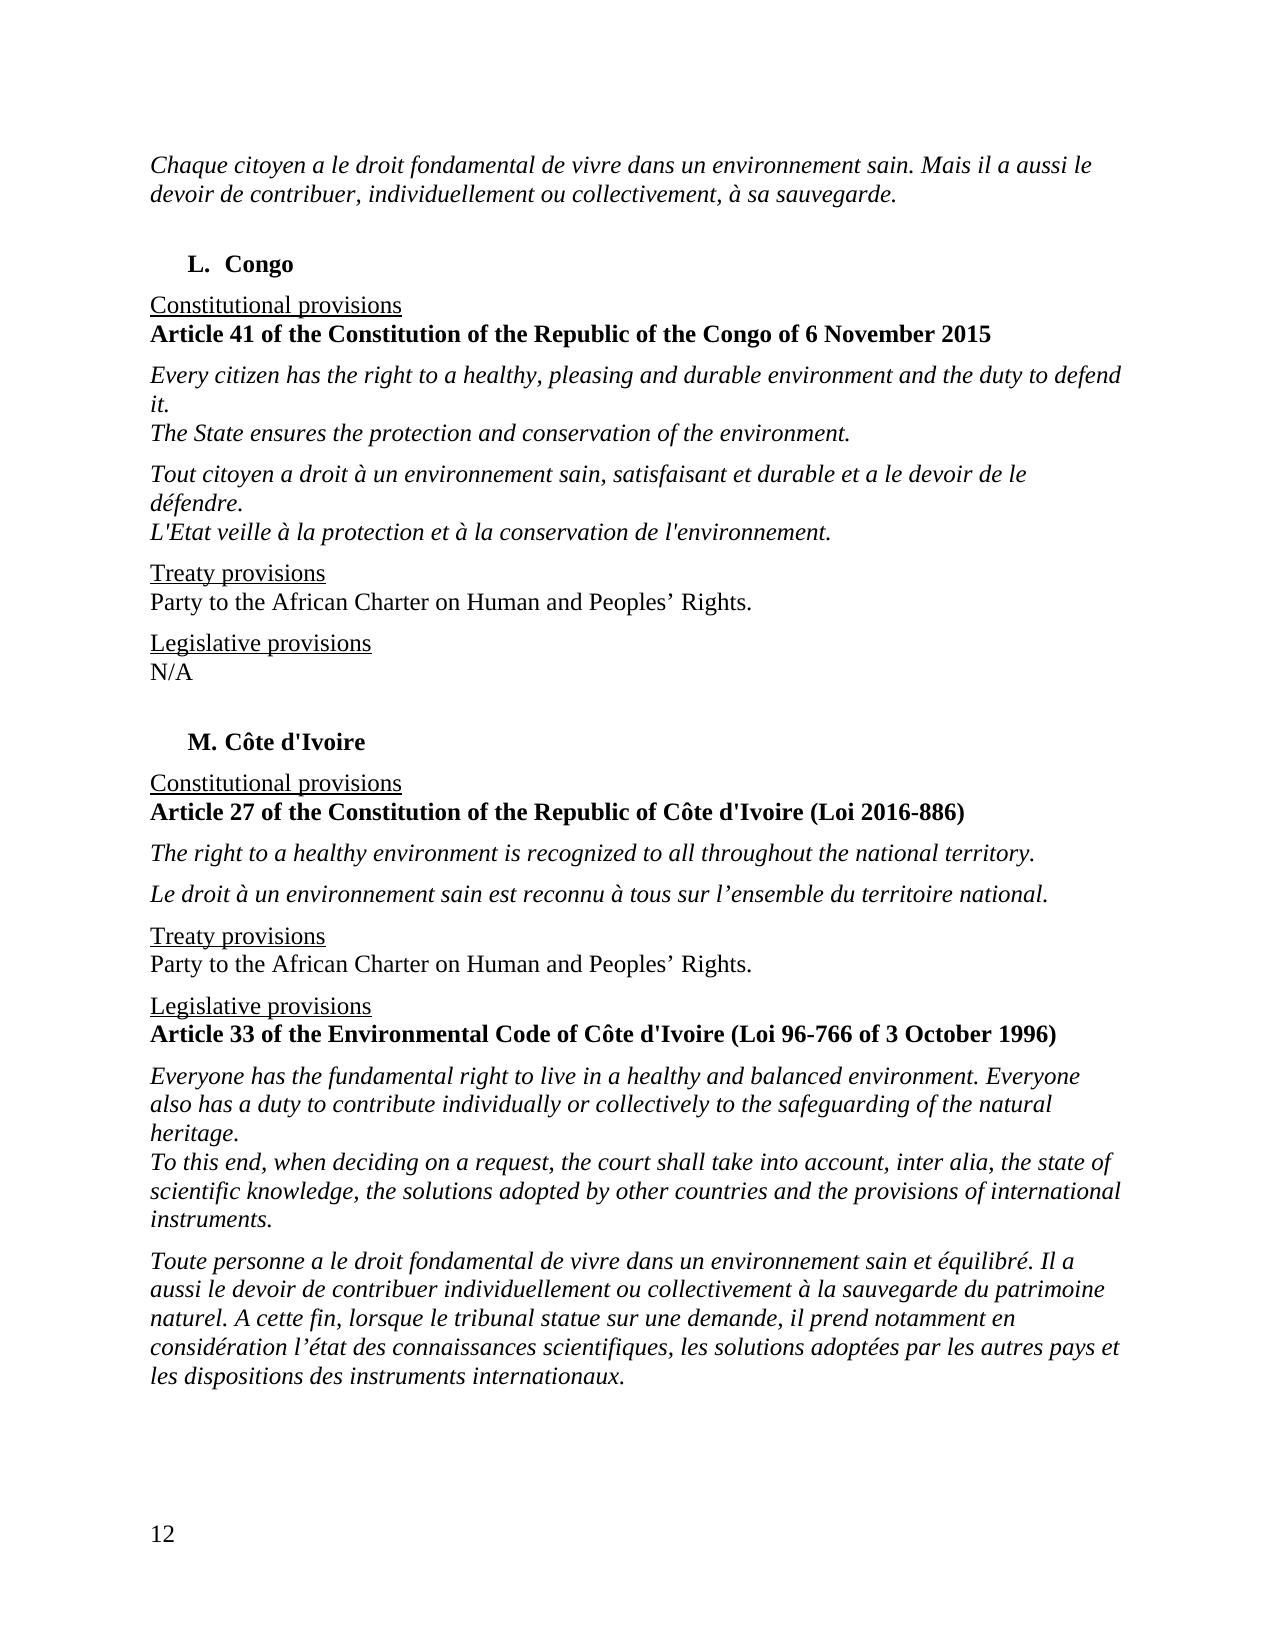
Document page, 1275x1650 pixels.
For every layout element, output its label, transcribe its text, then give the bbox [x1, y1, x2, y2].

subtitle Congo [187, 249, 1125, 278]
text Party to the African Charter on Human and Peoples’ Rights. [150, 949, 1125, 978]
text Party to the African Charter on Human and Peoples’ Rights. [150, 587, 1125, 615]
text Article 33 of the Environmental Code of Côte d'Ivoire (Loi 96-766 of 3 October 1996) [150, 1019, 1125, 1048]
text Toute personne a le droit fondamental de vivre dans un environnement sain et équilibré. Il a aussi le devoir de contribuer individuellement ou collectivement à la sauvegarde du patrimoine naturel. A cette fin, lorsque le tribunal statue sur une demande, il prend notamment en considération l’état des connaissances scientifiques, les solutions adoptées par les autres pays et les dispositions des instruments internationaux. [150, 1246, 1125, 1389]
text Treaty provisions [150, 558, 1125, 587]
text Chaque citoyen a le droit fondamental de vivre dans un environnement sain. Mais il a aussi le devoir de contribuer, individuellement ou collectivement, à sa sauvegarde. [150, 150, 1125, 207]
text Every citizen has the right to a healthy, pleasing and durable environment and the duty to defend it. The State ensures the protection and conservation of the environment. [150, 360, 1125, 447]
text Tout citoyen a droit à un environnement sain, satisfaisant et durable et a le devoir de le défendre. L'Etat veille à la protection et à la conservation de l'environnement. [150, 459, 1125, 545]
text Legislative provisions [150, 628, 1125, 657]
text Constitutional provisions [150, 290, 1125, 319]
text The right to a healthy environment is recognized to all throughout the national territory. [150, 838, 1125, 867]
text Le droit à un environnement sain est reconnu à tous sur l’ensemble du territoire national. [150, 879, 1125, 908]
text Article 41 of the Constitution of the Republic of the Congo of 6 November 2015 [150, 319, 1125, 348]
text Legislative provisions [150, 991, 1125, 1019]
text Everyone has the fundamental right to live in a healthy and balanced environment. Everyone also has a duty to contribute individually or collectively to the safeguarding of the natural heritage. To this end, when deciding on a request, the court shall take into account, inter alia, the state of scientific knowledge, the solutions adopted by other countries and the provisions of international instruments. [150, 1061, 1125, 1233]
text Treaty provisions [150, 921, 1125, 949]
text Article 27 of the Constitution of the Republic of Côte d'Ivoire (Loi 2016-886) [150, 797, 1125, 826]
subtitle Côte d'Ivoire [187, 727, 1125, 756]
text Constitutional provisions [150, 768, 1125, 797]
text N/A [150, 657, 1125, 685]
